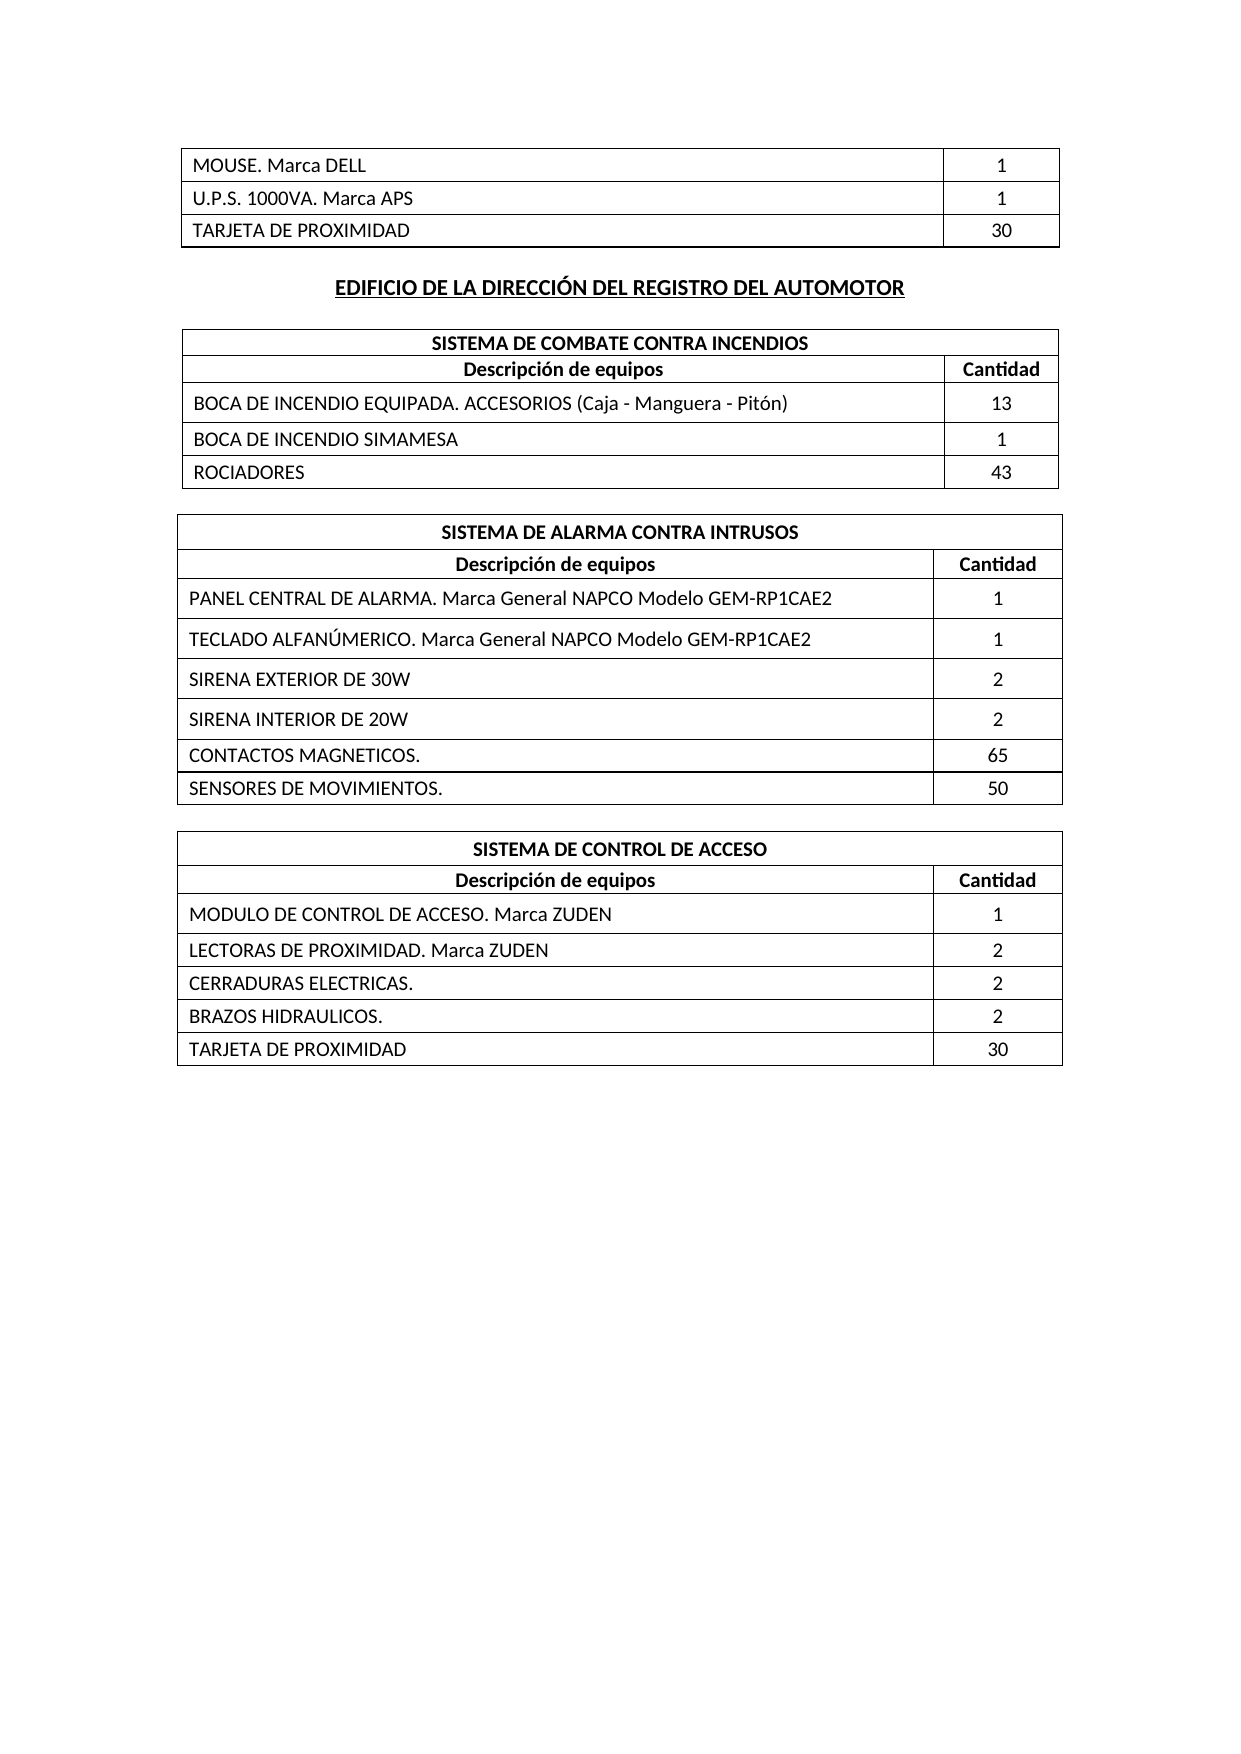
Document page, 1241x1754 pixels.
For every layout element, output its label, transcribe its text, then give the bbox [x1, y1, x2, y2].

table_cell BOCA DE INCENDIO EQUIPADA. ACCESORIOS (Caja - Manguera - Pitón) [183, 383, 944, 422]
table_cell U.P.S. 1000VA. Marca APS [182, 182, 943, 213]
table_cell Cantidad [934, 550, 1062, 578]
table_cell 30 [934, 1033, 1062, 1065]
table_cell 1 [934, 619, 1062, 658]
table_cell 1 [945, 423, 1058, 455]
table_cell 50 [934, 773, 1062, 804]
table_cell PANEL CENTRAL DE ALARMA. Marca General NAPCO Modelo GEM-RP1CAE2 [178, 579, 933, 618]
table_cell 2 [934, 659, 1062, 698]
table_cell Cantidad [934, 866, 1062, 893]
table_cell CERRADURAS ELECTRICAS. [178, 967, 933, 999]
text EDIFICIO DE LA DIRECCIÓN DEL REGISTRO DEL AUTOMOTOR [177, 273, 1063, 301]
table_cell 65 [934, 740, 1062, 771]
table_cell Descripción de equipos [178, 866, 933, 893]
table_cell 1 [944, 182, 1059, 213]
table_cell ROCIADORES [183, 456, 944, 488]
table_cell Descripción de equipos [183, 356, 944, 382]
table_cell TARJETA DE PROXIMIDAD [178, 1033, 933, 1065]
table_header SISTEMA DE COMBATE CONTRA INCENDIOS [183, 330, 1058, 355]
table_cell 43 [945, 456, 1058, 488]
table_cell 1 [944, 149, 1059, 181]
table_cell BRAZOS HIDRAULICOS. [178, 1000, 933, 1032]
table_cell 13 [945, 383, 1058, 422]
table_cell BOCA DE INCENDIO SIMAMESA [183, 423, 944, 455]
table_cell LECTORAS DE PROXIMIDAD. Marca ZUDEN [178, 934, 933, 966]
table_cell MODULO DE CONTROL DE ACCESO. Marca ZUDEN [178, 894, 933, 933]
table_cell 30 [944, 215, 1059, 246]
table_cell TARJETA DE PROXIMIDAD [182, 215, 943, 246]
table_cell Cantidad [945, 356, 1058, 382]
table_cell 2 [934, 699, 1062, 738]
table_cell MOUSE. Marca DELL [182, 149, 943, 181]
table_header SISTEMA DE CONTROL DE ACCESO [178, 832, 1062, 865]
table_cell Descripción de equipos [178, 550, 933, 578]
table_cell SIRENA INTERIOR DE 20W [178, 699, 933, 738]
table_cell TECLADO ALFANÚMERICO. Marca General NAPCO Modelo GEM-RP1CAE2 [178, 619, 933, 658]
table_cell SENSORES DE MOVIMIENTOS. [178, 773, 933, 804]
table_cell CONTACTOS MAGNETICOS. [178, 740, 933, 771]
table_cell 1 [934, 894, 1062, 933]
table_cell 1 [934, 579, 1062, 618]
table_header SISTEMA DE ALARMA CONTRA INTRUSOS [178, 515, 1062, 549]
table_cell SIRENA EXTERIOR DE 30W [178, 659, 933, 698]
table_cell 2 [934, 934, 1062, 966]
table_cell 2 [934, 1000, 1062, 1032]
table_cell 2 [934, 967, 1062, 999]
